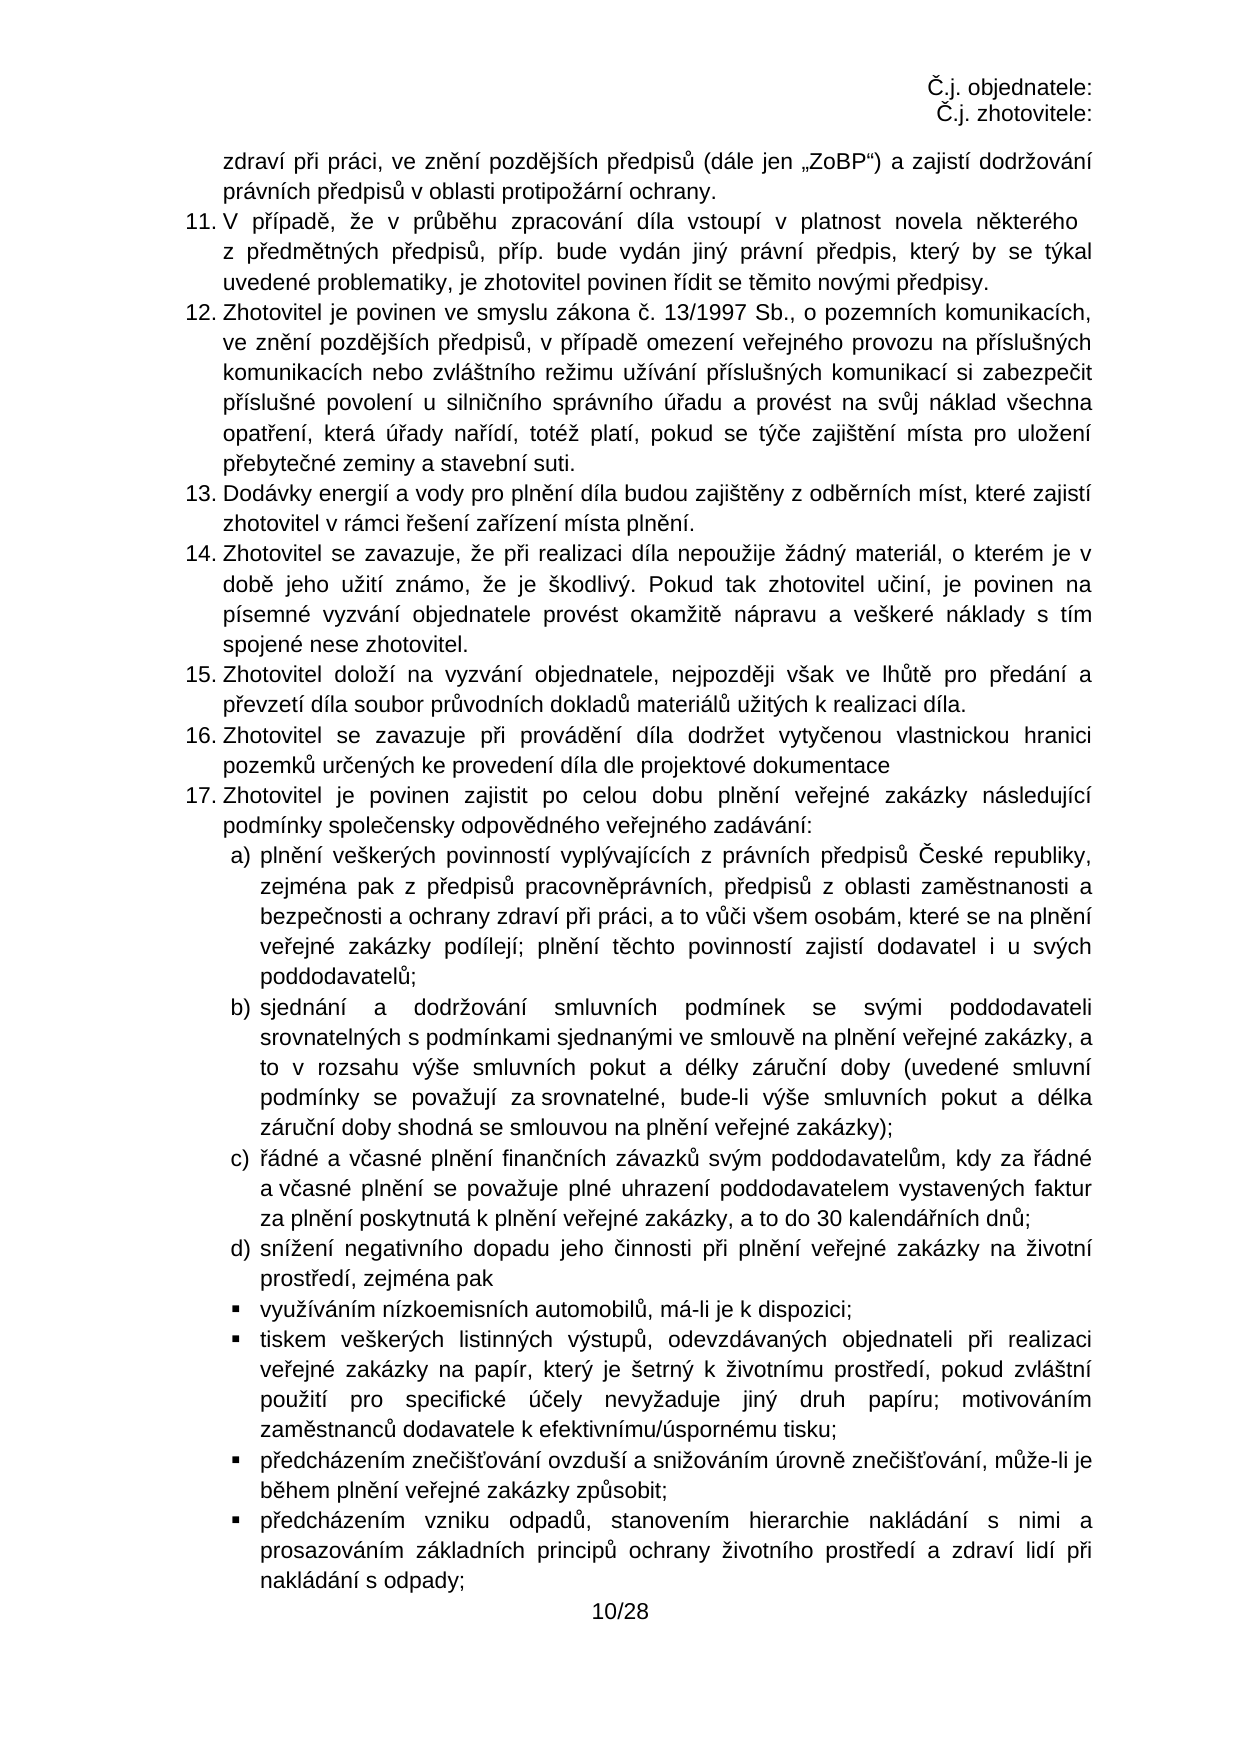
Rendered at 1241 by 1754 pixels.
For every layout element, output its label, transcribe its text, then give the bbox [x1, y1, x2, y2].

list tiskem veškerých listinných výstupů, odevzdávaných objednateli při realizaci veřejné zakázky na papír, který je šetrný k životnímu prostředí, pokud zvláštní použití pro specifické účely nevyžaduje jiný druh papíru; motivováním zaměstnanců dodavatele k efektivnímu/úspornému tisku; [230, 1326, 1093, 1443]
list plnění veškerých povinností vyplývajících z právních předpisů České republiky, zejména pak z předpisů pracovněprávních, předpisů z oblasti zaměstnanosti a bezpečnosti a ochrany zdraví při práci, a to vůči všem osobám, které se na plnění veřejné zakázky podílejí; plnění těchto povinností zajistí dodavatel i u svých poddodavatelů; [230, 842, 1093, 989]
list Zhotovitel se zavazuje při provádění díla dodržet vytyčenou vlastnickou hranici pozemků určených ke provedení díla dle projektové dokumentace [185, 722, 1093, 778]
list předcházením znečišťování ovzduší a snižováním úrovně znečišťování, může-li je během plnění veřejné zakázky způsobit; [230, 1447, 1093, 1503]
list Zhotovitel je povinen ve smyslu zákona č. 13/1997 Sb., o pozemních komunikacích, ve znění pozdějších předpisů, v případě omezení veřejného provozu na příslušných komunikacích nebo zvláštního režimu užívání příslušných komunikací si zabezpečit příslušné povolení u silničního správního úřadu a provést na svůj náklad všechna opatření, která úřady nařídí, totéž platí, pokud se týče zajištění místa pro uložení přebytečné zeminy a stavební suti. [185, 299, 1093, 476]
list V případě, že v průběhu zpracování díla vstoupí v platnost novela některého z předmětných předpisů, příp. bude vydán jiný právní předpis, který by se týkal uvedené problematiky, je zhotovitel povinen řídit se těmito novými předpisy. [185, 208, 1093, 295]
list Dodávky energií a vody pro plnění díla budou zajištěny z odběrních míst, které zajistí zhotovitel v rámci řešení zařízení místa plnění. [185, 480, 1093, 536]
list Zhotovitel je povinen zajistit po celou dobu plnění veřejné zakázky následující podmínky společensky odpovědného veřejného zadávání: [185, 782, 1093, 838]
list snížení negativního dopadu jeho činnosti při plnění veřejné zakázky na životní prostředí, zejména pak [230, 1235, 1093, 1292]
list využíváním nízkoemisních automobilů, má-li je k dispozici; [230, 1296, 1093, 1322]
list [185, 148, 1093, 204]
list Zhotovitel doloží na vyzvání objednatele, nejpozději však ve lhůtě pro předání a převzetí díla soubor průvodních dokladů materiálů užitých k realizaci díla. [185, 661, 1093, 718]
list řádné a včasné plnění finančních závazků svým poddodavatelům, kdy za řádné a včasné plnění se považuje plné uhrazení poddodavatelem vystavených faktur za plnění poskytnutá k plnění veřejné zakázky, a to do 30 kalendářních dnů; [230, 1144, 1093, 1231]
list Zhotovitel se zavazuje, že při realizaci díla nepoužije žádný materiál, o kterém je v době jeho užití známo, že je škodlivý. Pokud tak zhotovitel učiní, je povinen na písemné vyzvání objednatele provést okamžitě nápravu a veškeré náklady s tím spojené nese zhotovitel. [185, 540, 1093, 657]
list předcházením vzniku odpadů, stanovením hierarchie nakládání s nimi a prosazováním základních principů ochrany životního prostředí a zdraví lidí při nakládání s odpady; [230, 1507, 1093, 1594]
list sjednání a dodržování smluvních podmínek se svými poddodavateli srovnatelných s podmínkami sjednanými ve smlouvě na plnění veřejné zakázky, a to v rozsahu výše smluvních pokut a délky záruční doby (uvedené smluvní podmínky se považují za srovnatelné, bude-li výše smluvních pokut a délka záruční doby shodná se smlouvou na plnění veřejné zakázky); [230, 993, 1093, 1141]
